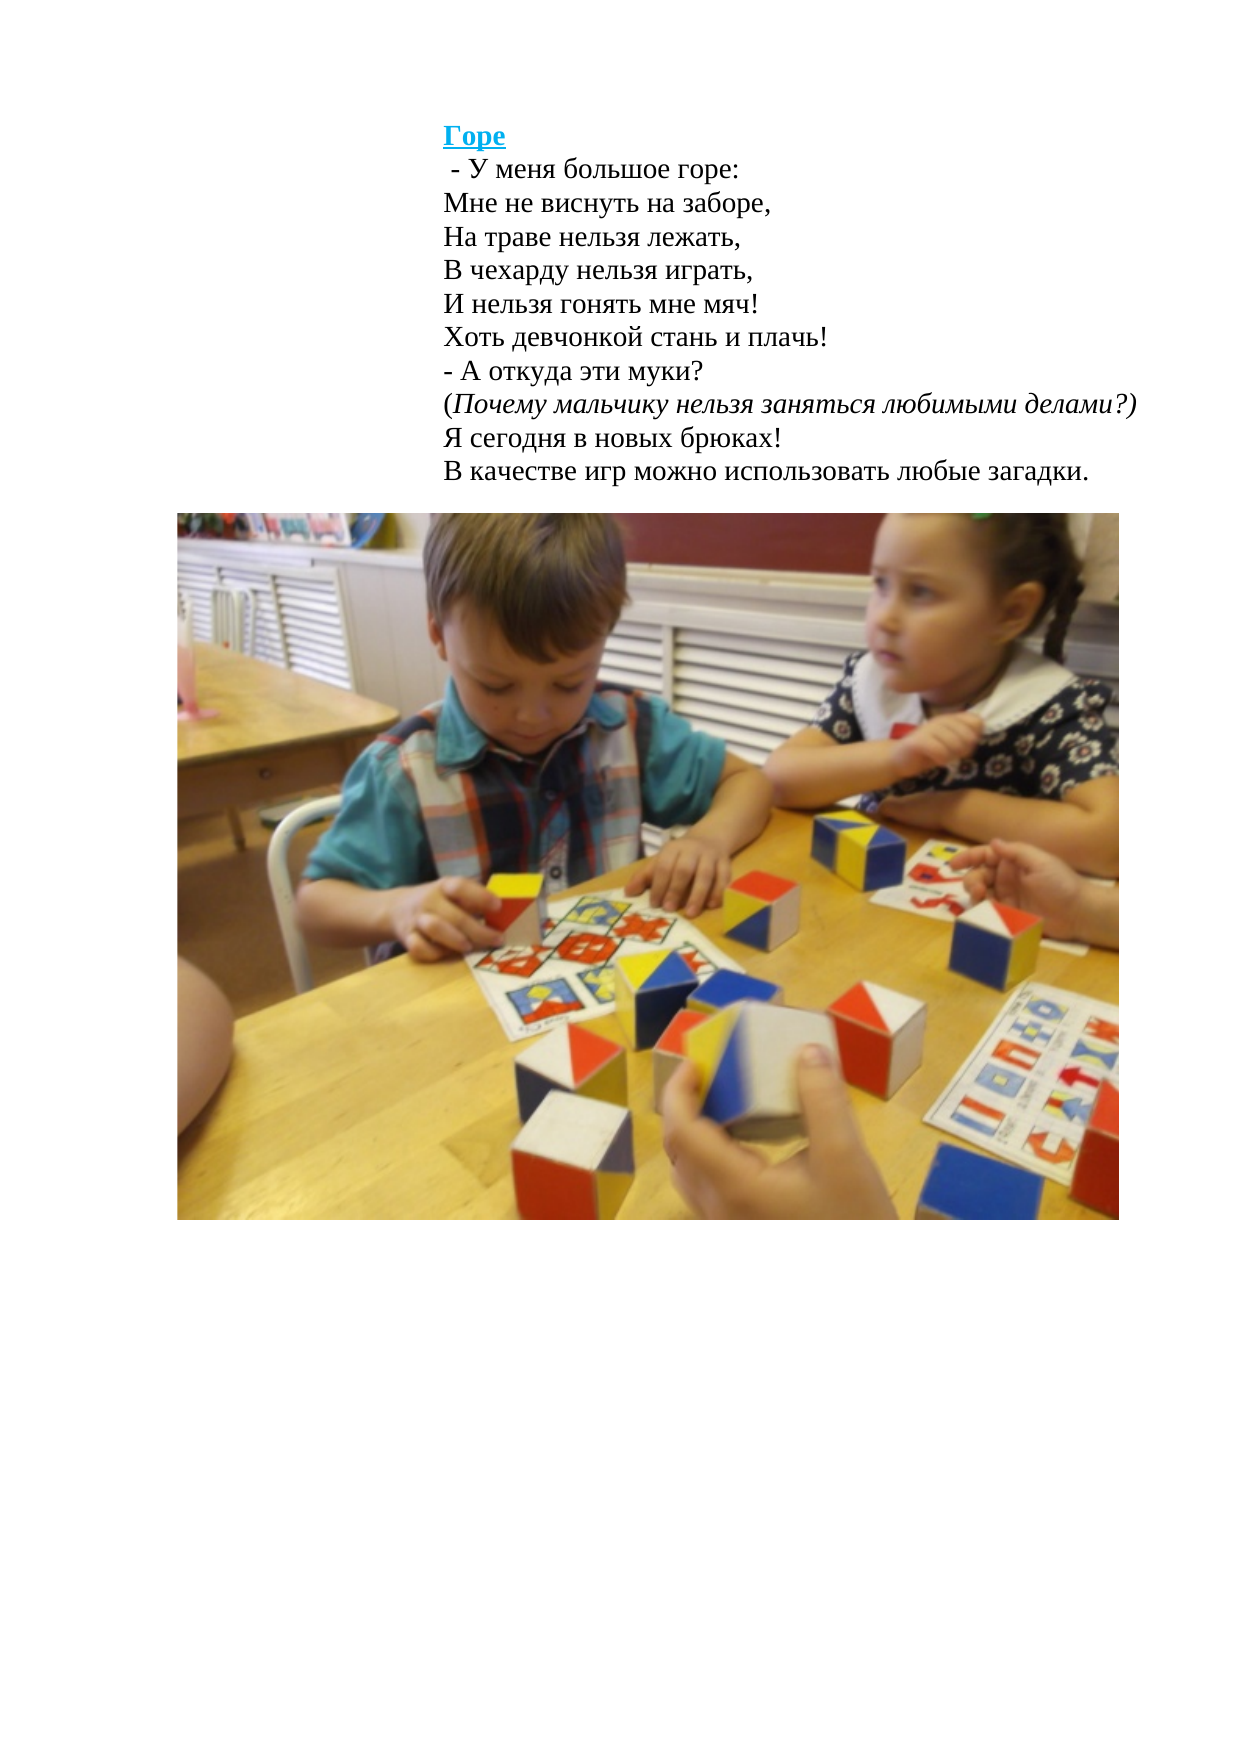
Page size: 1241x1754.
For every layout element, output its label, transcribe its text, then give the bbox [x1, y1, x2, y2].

text Хоть девчонкой стань и плачь! [177, 319, 1152, 353]
picture [177, 513, 1119, 1220]
text (Почему мальчику нельзя заняться любимыми делами?) [177, 386, 1152, 420]
text И нельзя гонять мне мяч! [177, 286, 1152, 319]
text В качестве игр можно использовать любые загадки. [177, 453, 1152, 487]
text - У меня большое горе: [177, 152, 1152, 185]
text На траве нельзя лежать, [177, 219, 1152, 252]
text В чехарду нельзя играть, [177, 252, 1152, 286]
text Горе [177, 118, 1152, 152]
text Мне не виснуть на заборе, [177, 185, 1152, 219]
text - А откуда эти муки? [177, 353, 1152, 386]
text Я сегодня в новых брюках! [177, 420, 1152, 453]
